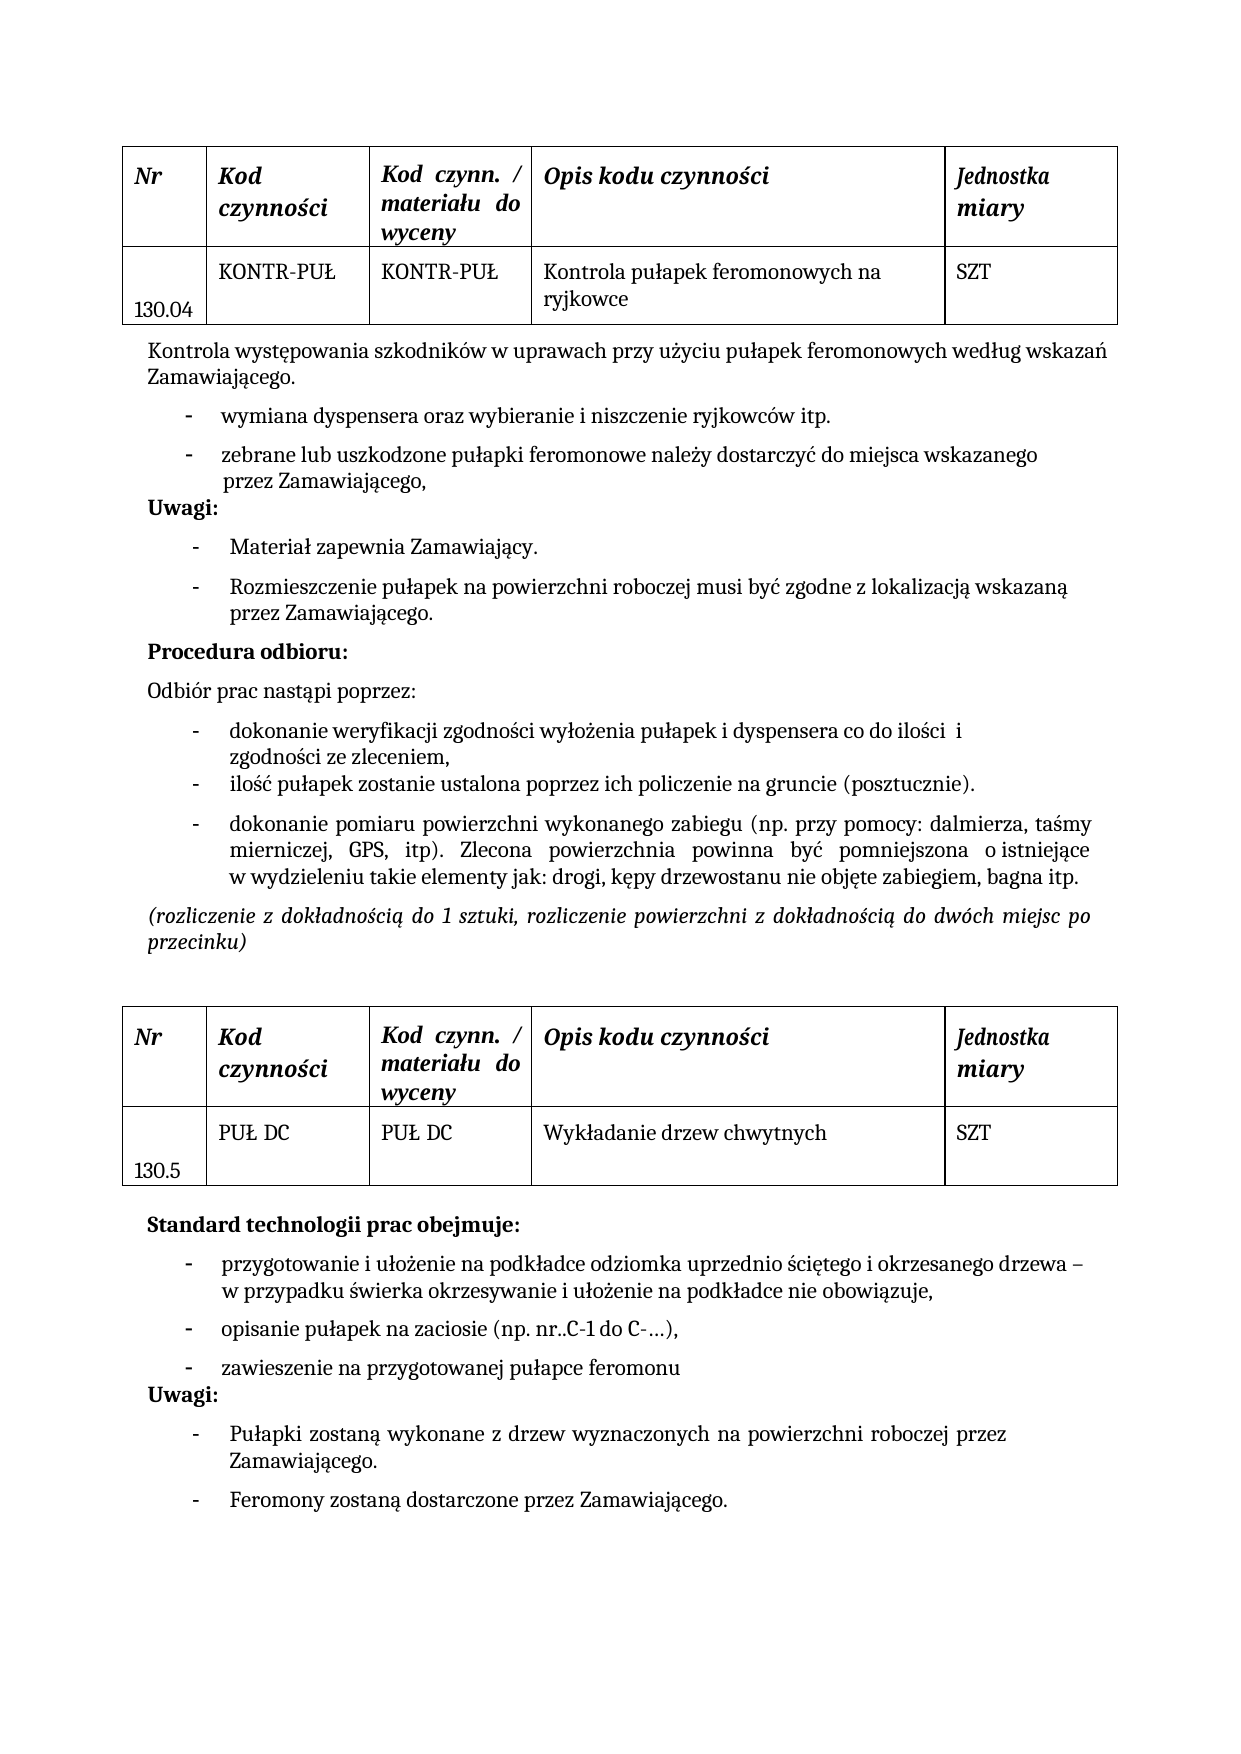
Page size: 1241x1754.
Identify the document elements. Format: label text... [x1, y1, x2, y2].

subtitle Uwagi: [147, 494, 1142, 521]
table_cell 130.04 [123, 247, 206, 324]
table_header Kod czynności [207, 1007, 369, 1106]
table_cell 130.5 [123, 1107, 206, 1184]
list Pułapki zostaną wykonane z drzew wyznaczonych na powierzchni roboczej przez [192, 1420, 1142, 1448]
list opisanie pułapek na zaciosie (np. nr..C-1 do C-…), [185, 1316, 1142, 1343]
table_header Nr [123, 1007, 206, 1106]
table_cell PUŁ DC [207, 1107, 369, 1184]
table_cell KONTR-PUŁ [207, 247, 369, 324]
table_header Kod czynności [207, 147, 369, 246]
list Rozmieszczenie pułapek na powierzchni roboczej musi być zgodne z lokalizacją wskazaną przez Zamawiającego. [192, 573, 1093, 627]
table_header Opis kodu czynności [532, 1007, 944, 1106]
table_header Opis kodu czynności [532, 147, 944, 246]
table_header Nr [123, 147, 206, 246]
table_header Jednostka miary [946, 1007, 1117, 1106]
table_header Kod czynn. / materiału do wyceny [370, 1007, 531, 1106]
list Feromony zostaną dostarczone przez Zamawiającego. [192, 1486, 1142, 1514]
table_cell SZT [946, 1107, 1117, 1184]
subtitle Standard technologii prac obejmuje: [147, 1212, 1142, 1238]
list zawieszenie na przygotowanej pułapce feromonu [185, 1355, 1142, 1381]
table_header Jednostka miary [946, 147, 1117, 246]
table_cell Wykładanie drzew chwytnych [532, 1107, 944, 1184]
text Odbiór prac nastąpi poprzez: [147, 678, 1142, 704]
table_cell KONTR-PUŁ [370, 247, 531, 324]
list wymiana dyspensera oraz wybieranie i niszczenie ryjkowców itp. [185, 403, 1142, 429]
list Materiał zapewnia Zamawiający. [192, 533, 1142, 561]
subtitle Uwagi: [147, 1382, 1142, 1408]
text zgodności ze zleceniem, [229, 744, 1142, 770]
list dokonanie pomiaru powierzchni wykonanego zabiegu (np. przy pomocy: dalmierza, taśmy mierniczej, GPS, itp). Zlecona powierzchnia powinna być pomniejszona o istniejące w wydzieleniu takie elementy jak: drogi, kępy drzewostanu nie objęte zabiegiem, bagna itp. [192, 810, 1093, 890]
text Kontrola występowania szkodników w uprawach przy użyciu pułapek feromonowych według wskazań Zamawiającego. [147, 338, 1142, 390]
table_header Kod czynn. / materiału do wyceny [370, 147, 531, 246]
list ilość pułapek zostanie ustalona poprzez ich policzenie na gruncie (posztucznie). [192, 770, 1142, 798]
list przygotowanie i ułożenie na podkładce odziomka uprzednio ściętego i okrzesanego drzewa – w przypadku świerka okrzesywanie i ułożenie na podkładce nie obowiązuje, [185, 1251, 1093, 1304]
table_cell Kontrola pułapek feromonowych na ryjkowce [532, 247, 944, 324]
subtitle Procedura odbioru: [147, 639, 1142, 665]
table_cell SZT [946, 247, 1117, 324]
list zebrane lub uszkodzone pułapki feromonowe należy dostarczyć do miejsca wskazanego przez Zamawiającego, [185, 442, 1093, 494]
table_cell PUŁ DC [370, 1107, 531, 1184]
text Zamawiającego. [229, 1448, 1142, 1474]
text (rozliczenie z dokładnością do 1 sztuki, rozliczenie powierzchni z dokładnością do dwóch miejsc po przecinku) [147, 902, 1093, 955]
list dokonanie weryfikacji zgodności wyłożenia pułapek i dyspensera co do ilości i [192, 717, 1142, 744]
